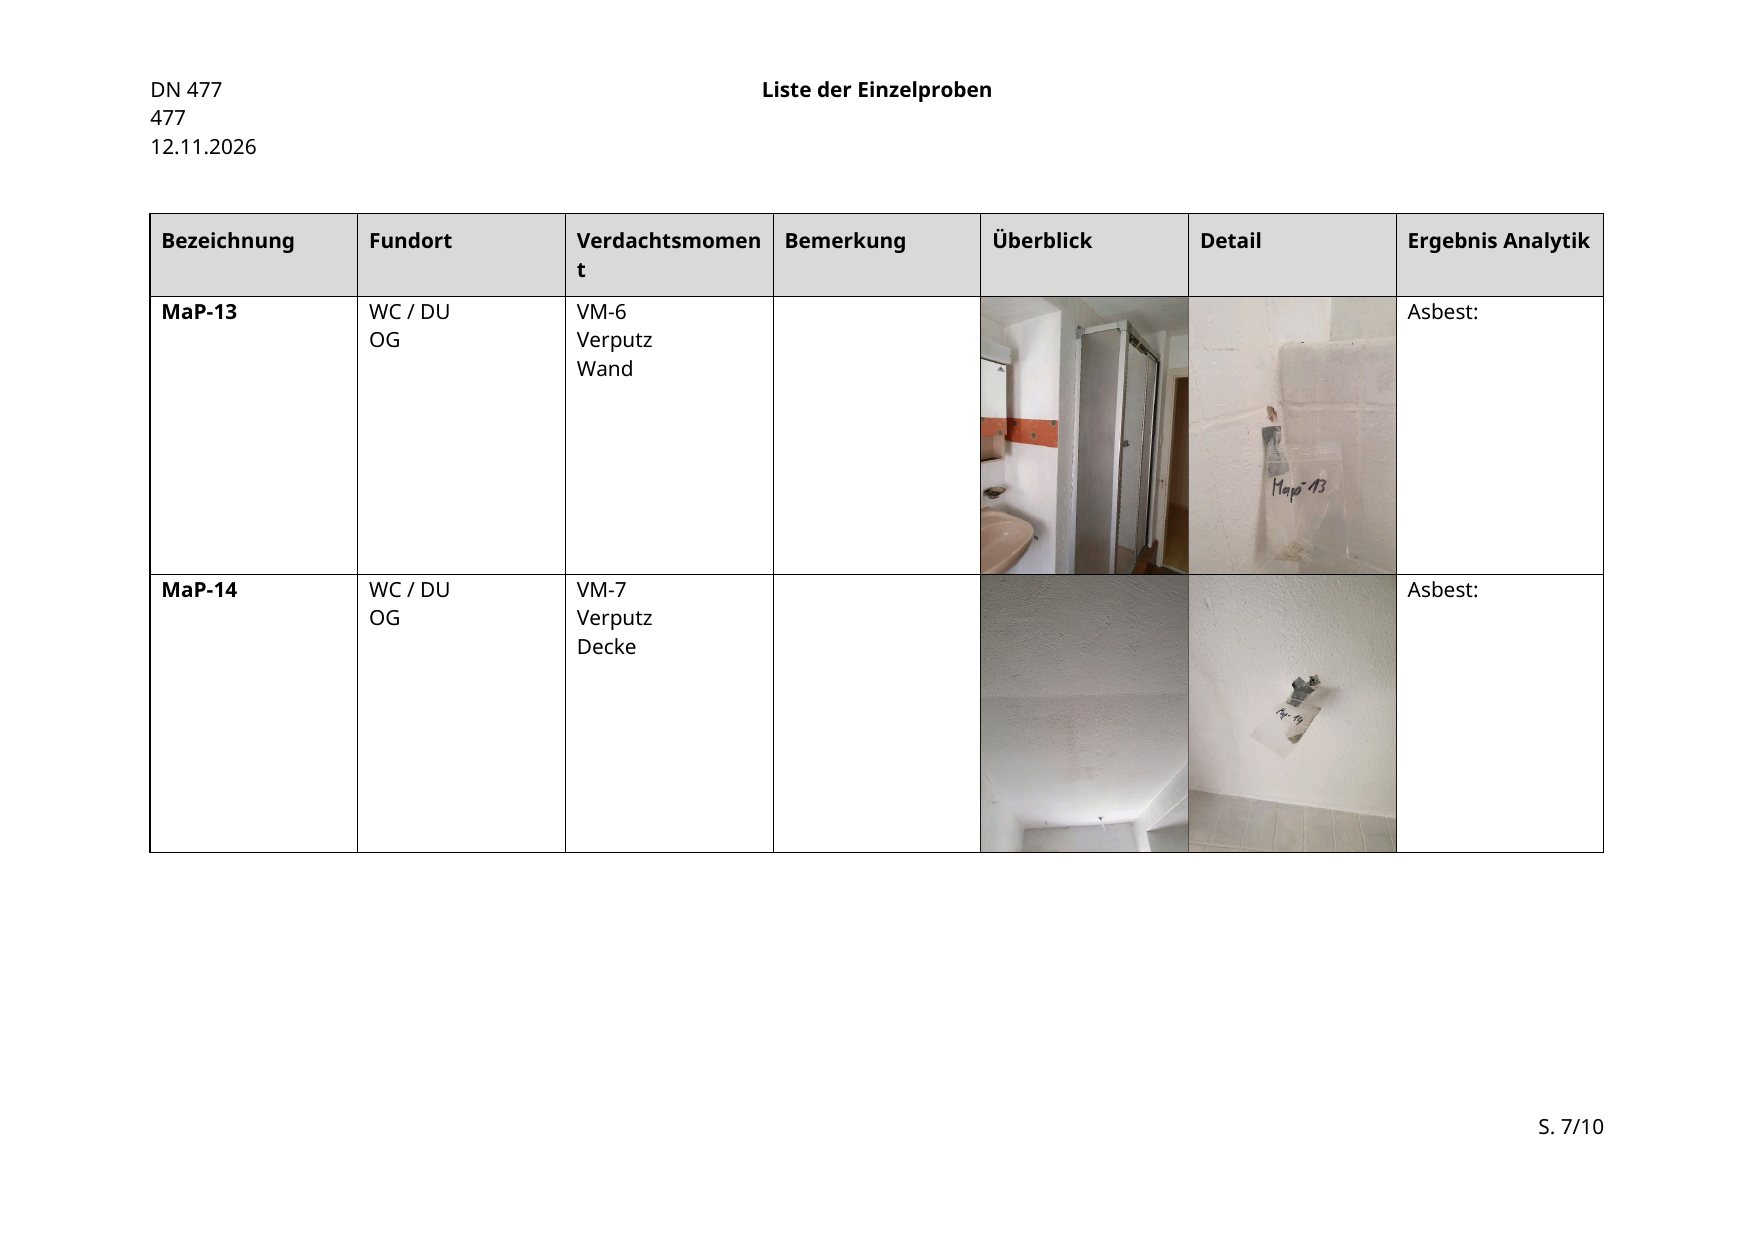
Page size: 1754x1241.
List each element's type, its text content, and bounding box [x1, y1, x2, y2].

table_header Bemerkung [774, 214, 980, 296]
table_cell MaP-14 [151, 575, 357, 852]
table_cell [774, 297, 980, 574]
table_header Fundort [358, 214, 565, 296]
table_cell MaP-13 [151, 297, 357, 574]
table_header Bezeichnung [151, 214, 357, 296]
table_cell VM-7 Verputz Decke [566, 575, 773, 852]
table_cell WC / DU OG [358, 575, 565, 852]
picture [980, 575, 1397, 852]
picture [980, 297, 1397, 574]
table_header Detail [1189, 214, 1396, 296]
table_header Verdachtsmoment [566, 214, 773, 296]
table_cell Asbest: [1397, 575, 1603, 852]
table_header Ergebnis Analytik [1397, 214, 1603, 296]
table_cell WC / DU OG [358, 297, 565, 574]
table_header Überblick [981, 214, 1188, 296]
table_cell [774, 575, 980, 852]
table_cell VM-6 Verputz Wand [566, 297, 773, 574]
table_cell Asbest: [1397, 297, 1603, 574]
